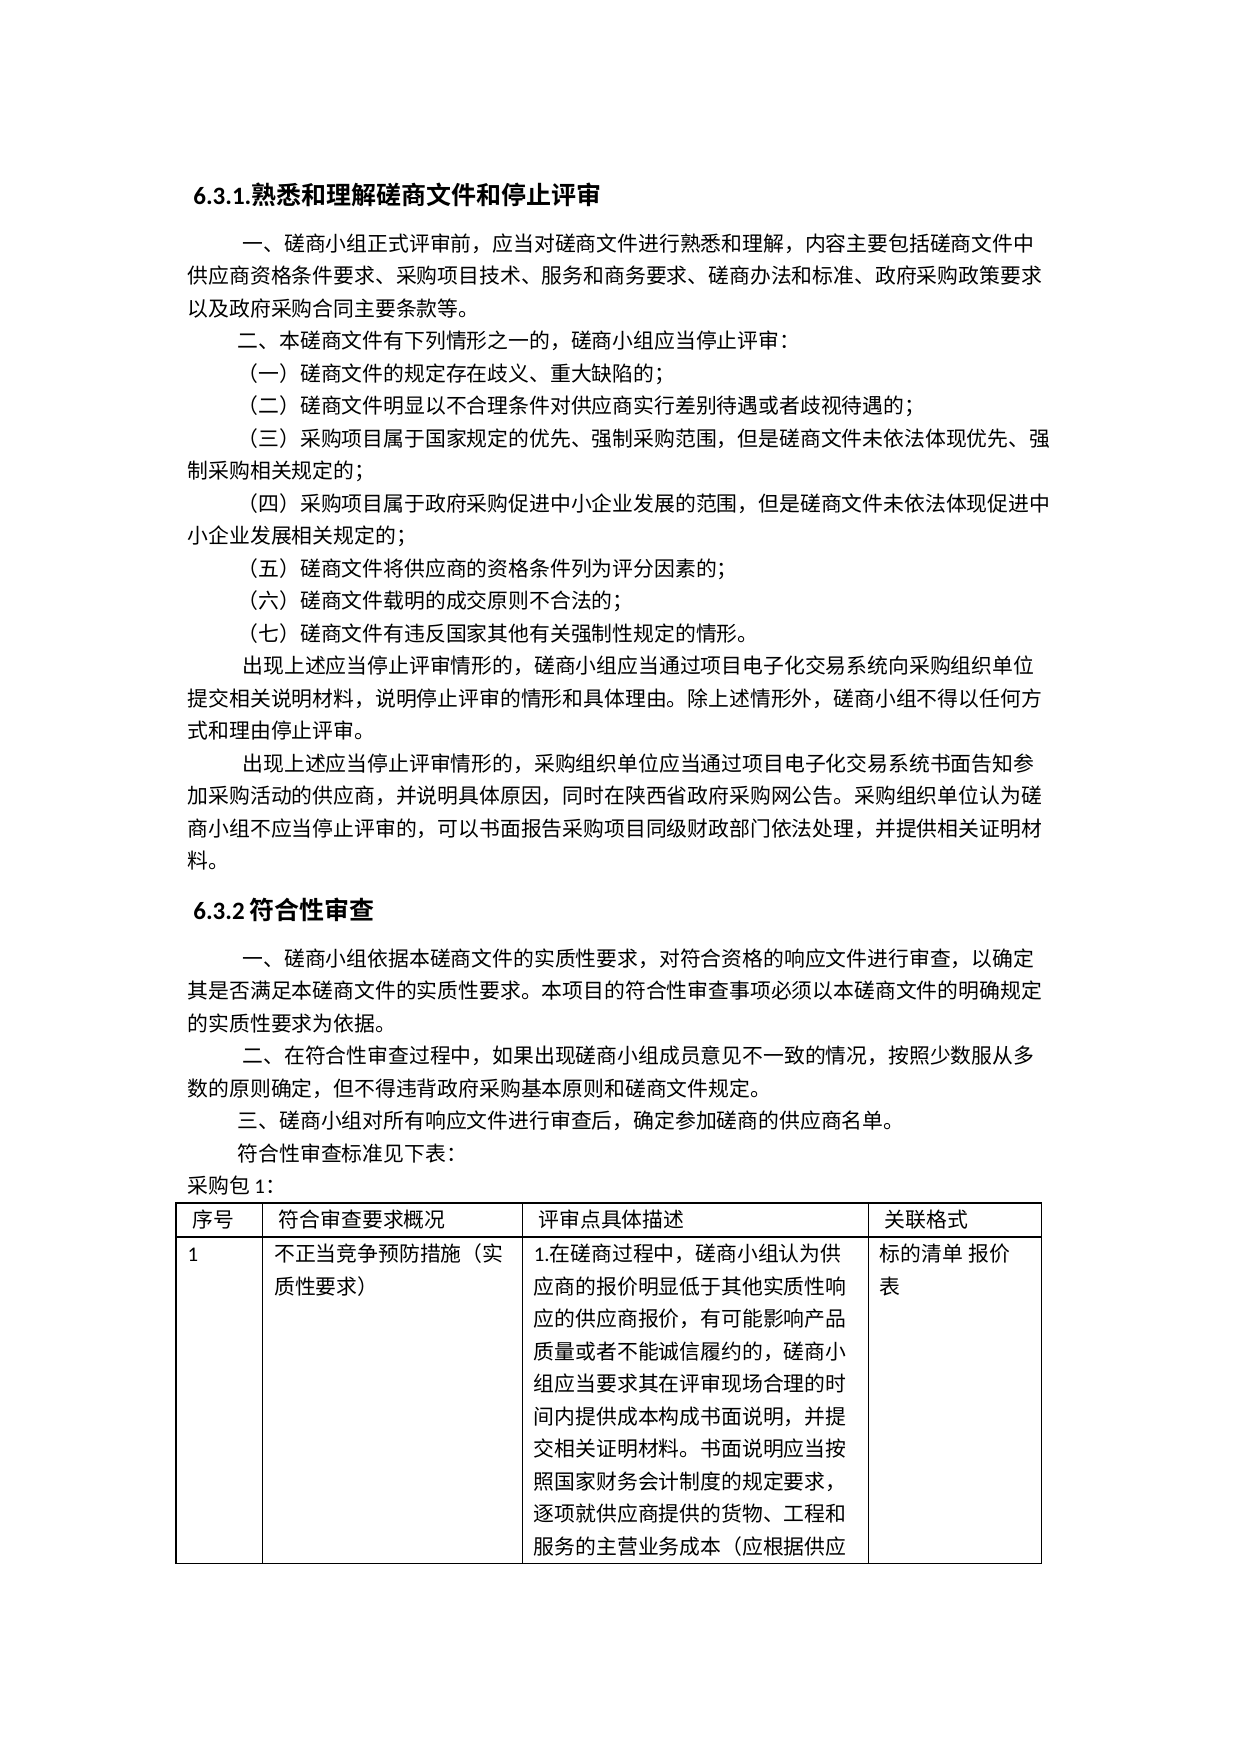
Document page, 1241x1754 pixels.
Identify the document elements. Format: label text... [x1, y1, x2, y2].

table_header 符合审查要求概况 [263, 1204, 522, 1236]
text 一、磋商小组依据本磋商文件的实质性要求，对符合资格的响应文件进行审查，以确定其是否满足本磋商文件的实质性要求。本项目的符合性审查事项必须以本磋商文件的明确规定的实质性要求为依据。 [187, 942, 1053, 1039]
text （二）磋商文件明显以不合理条件对供应商实行差别待遇或者歧视待遇的； [187, 389, 1053, 422]
text （四）采购项目属于政府采购促进中小企业发展的范围，但是磋商文件未依法体现促进中小企业发展相关规定的； [187, 487, 1053, 552]
text 6.3.1.熟悉和理解磋商文件和停止评审 [187, 162, 1053, 227]
text 二、在符合性审查过程中，如果出现磋商小组成员意见不一致的情况，按照少数服从多数的原则确定，但不得违背政府采购基本原则和磋商文件规定。 [187, 1039, 1053, 1104]
text 6.3.2符合性审查 [187, 877, 1053, 942]
text 一、磋商小组正式评审前，应当对磋商文件进行熟悉和理解，内容主要包括磋商文件中供应商资格条件要求、采购项目技术、服务和商务要求、磋商办法和标准、政府采购政策要求以及政府采购合同主要条款等。 [187, 227, 1053, 324]
text 出现上述应当停止评审情形的，采购组织单位应当通过项目电子化交易系统书面告知参加采购活动的供应商，并说明具体原因，同时在陕西省政府采购网公告。采购组织单位认为磋商小组不应当停止评审的，可以书面报告采购项目同级财政部门依法处理，并提供相关证明材料。 [187, 747, 1053, 877]
text 三、磋商小组对所有响应文件进行审查后，确定参加磋商的供应商名单。 [187, 1104, 1053, 1137]
text （七）磋商文件有违反国家其他有关强制性规定的情形。 [187, 617, 1053, 649]
table_header 评审点具体描述 [523, 1204, 868, 1236]
text 符合性审查标准见下表： [187, 1137, 1053, 1169]
text 出现上述应当停止评审情形的，磋商小组应当通过项目电子化交易系统向采购组织单位提交相关说明材料，说明停止评审的情形和具体理由。除上述情形外，磋商小组不得以任何方式和理由停止评审。 [187, 649, 1053, 747]
table_cell 1 [177, 1238, 262, 1563]
table_cell 不正当竞争预防措施（实质性要求） [263, 1238, 522, 1563]
text （三）采购项目属于国家规定的优先、强制采购范围，但是磋商文件未依法体现优先、强制采购相关规定的； [187, 422, 1053, 487]
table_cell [523, 1238, 868, 1563]
text （一）磋商文件的规定存在歧义、重大缺陷的； [187, 357, 1053, 389]
table_header 关联格式 [869, 1204, 1041, 1236]
text （五）磋商文件将供应商的资格条件列为评分因素的； [187, 552, 1053, 584]
text 二、本磋商文件有下列情形之一的，磋商小组应当停止评审： [187, 324, 1053, 357]
table_cell 标的清单 报价表 [869, 1238, 1041, 1563]
text 采购包1： [187, 1169, 1053, 1202]
table_header 序号 [177, 1204, 262, 1236]
text （六）磋商文件载明的成交原则不合法的； [187, 584, 1053, 617]
